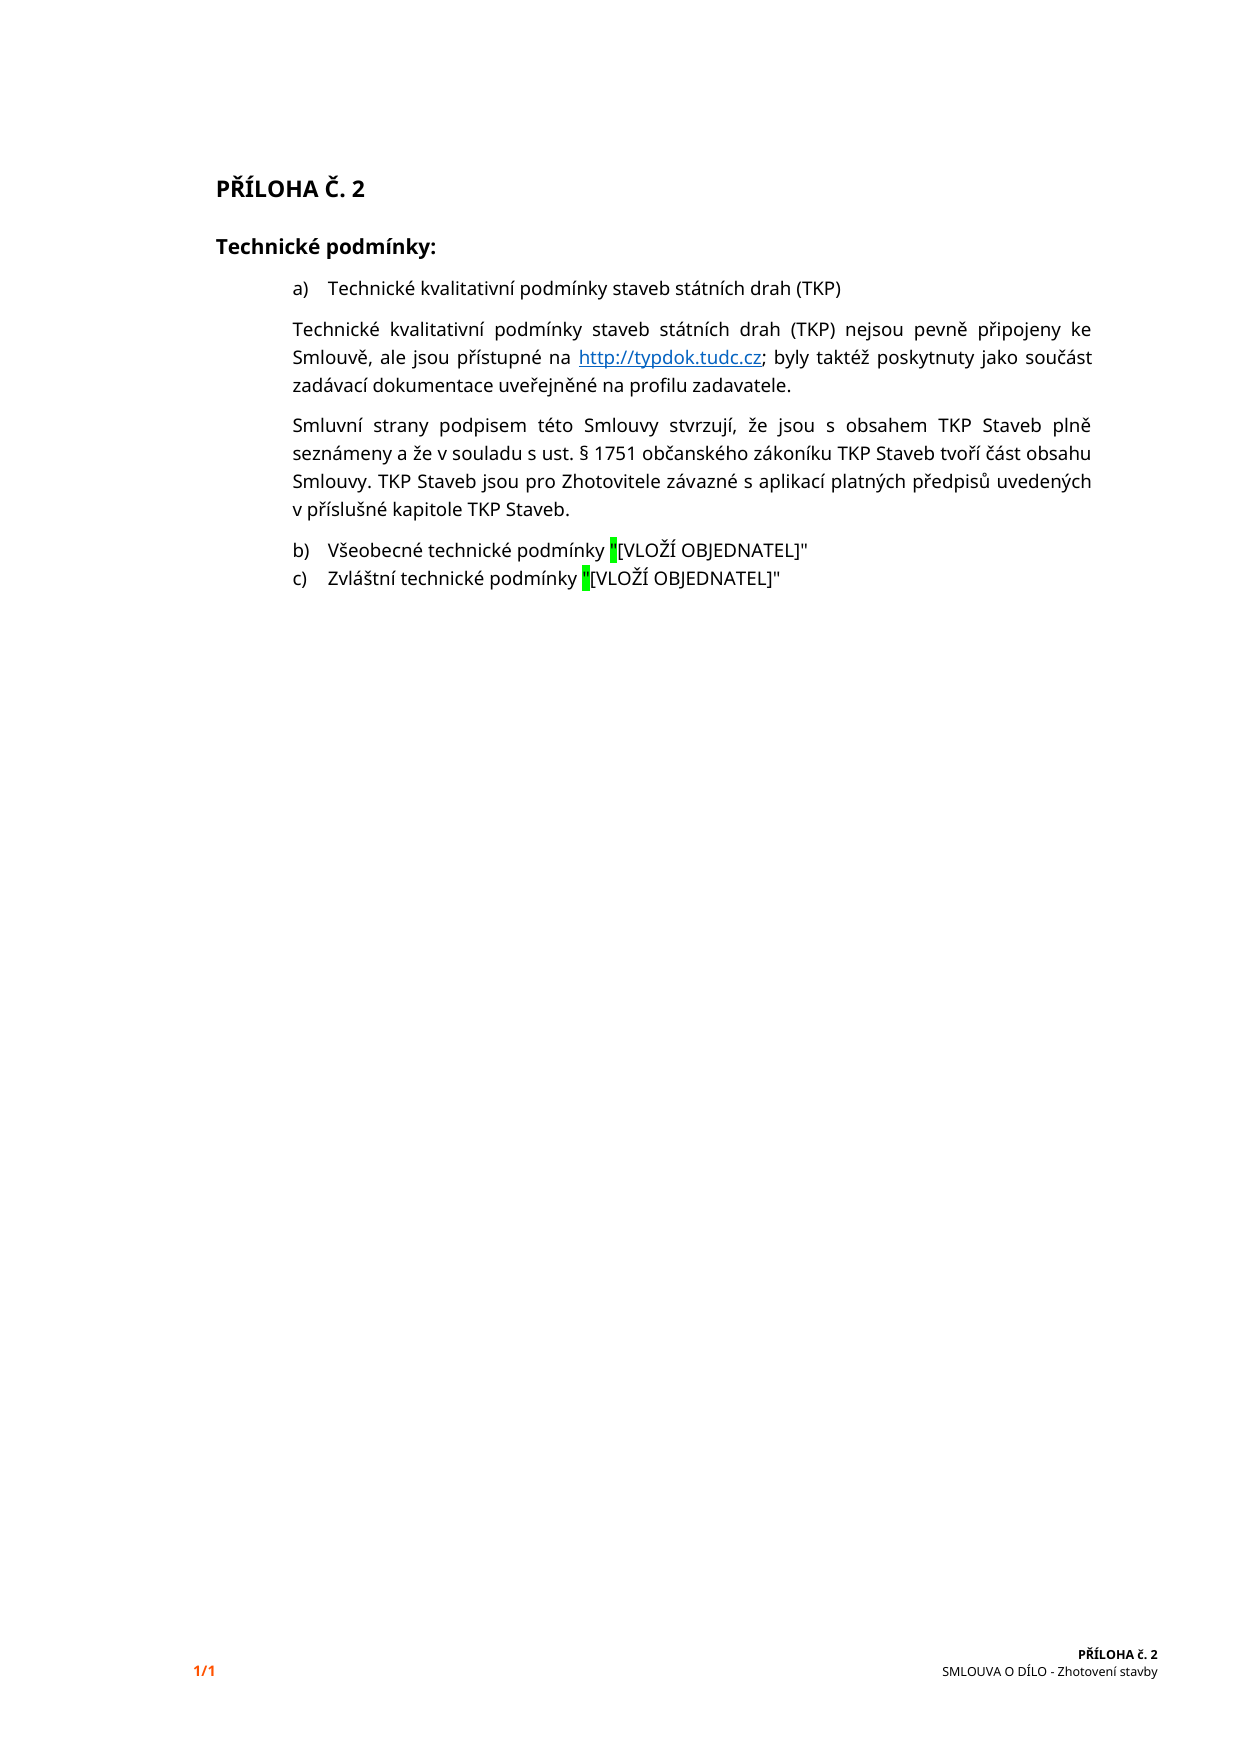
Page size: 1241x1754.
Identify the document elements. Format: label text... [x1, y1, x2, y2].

list Technické kvalitativní podmínky staveb státních drah (TKP) [292, 276, 1093, 301]
text Všeobecné technické podmínky [617, 537, 1093, 563]
text Všeobecné technické podmínky [292, 537, 610, 563]
text Zvláštní technické podmínky [590, 565, 1093, 591]
text Technické podmínky: [216, 232, 1093, 260]
text Technické kvalitativní podmínky staveb státních drah (TKP) nejsou pevně připojeny ke Smlouvě, ale jsou přístupné na http://typdok.tudc.cz; byly taktéž poskytnuty jako součást zadávací dokumentace uveřejněné na profilu zadavatele. [292, 316, 1093, 398]
text Smluvní strany podpisem této Smlouvy stvrzují, že jsou s obsahem TKP Staveb plně seznámeny a že v souladu s ust. § 1751 občanského zákoníku TKP Staveb tvoří část obsahu Smlouvy. TKP Staveb jsou pro Zhotovitele závazné s aplikací platných předpisů uvedených v příslušné kapitole TKP Staveb. [292, 413, 1093, 522]
text Příloha č. 2 [216, 172, 1093, 204]
text Zvláštní technické podmínky [292, 565, 582, 591]
